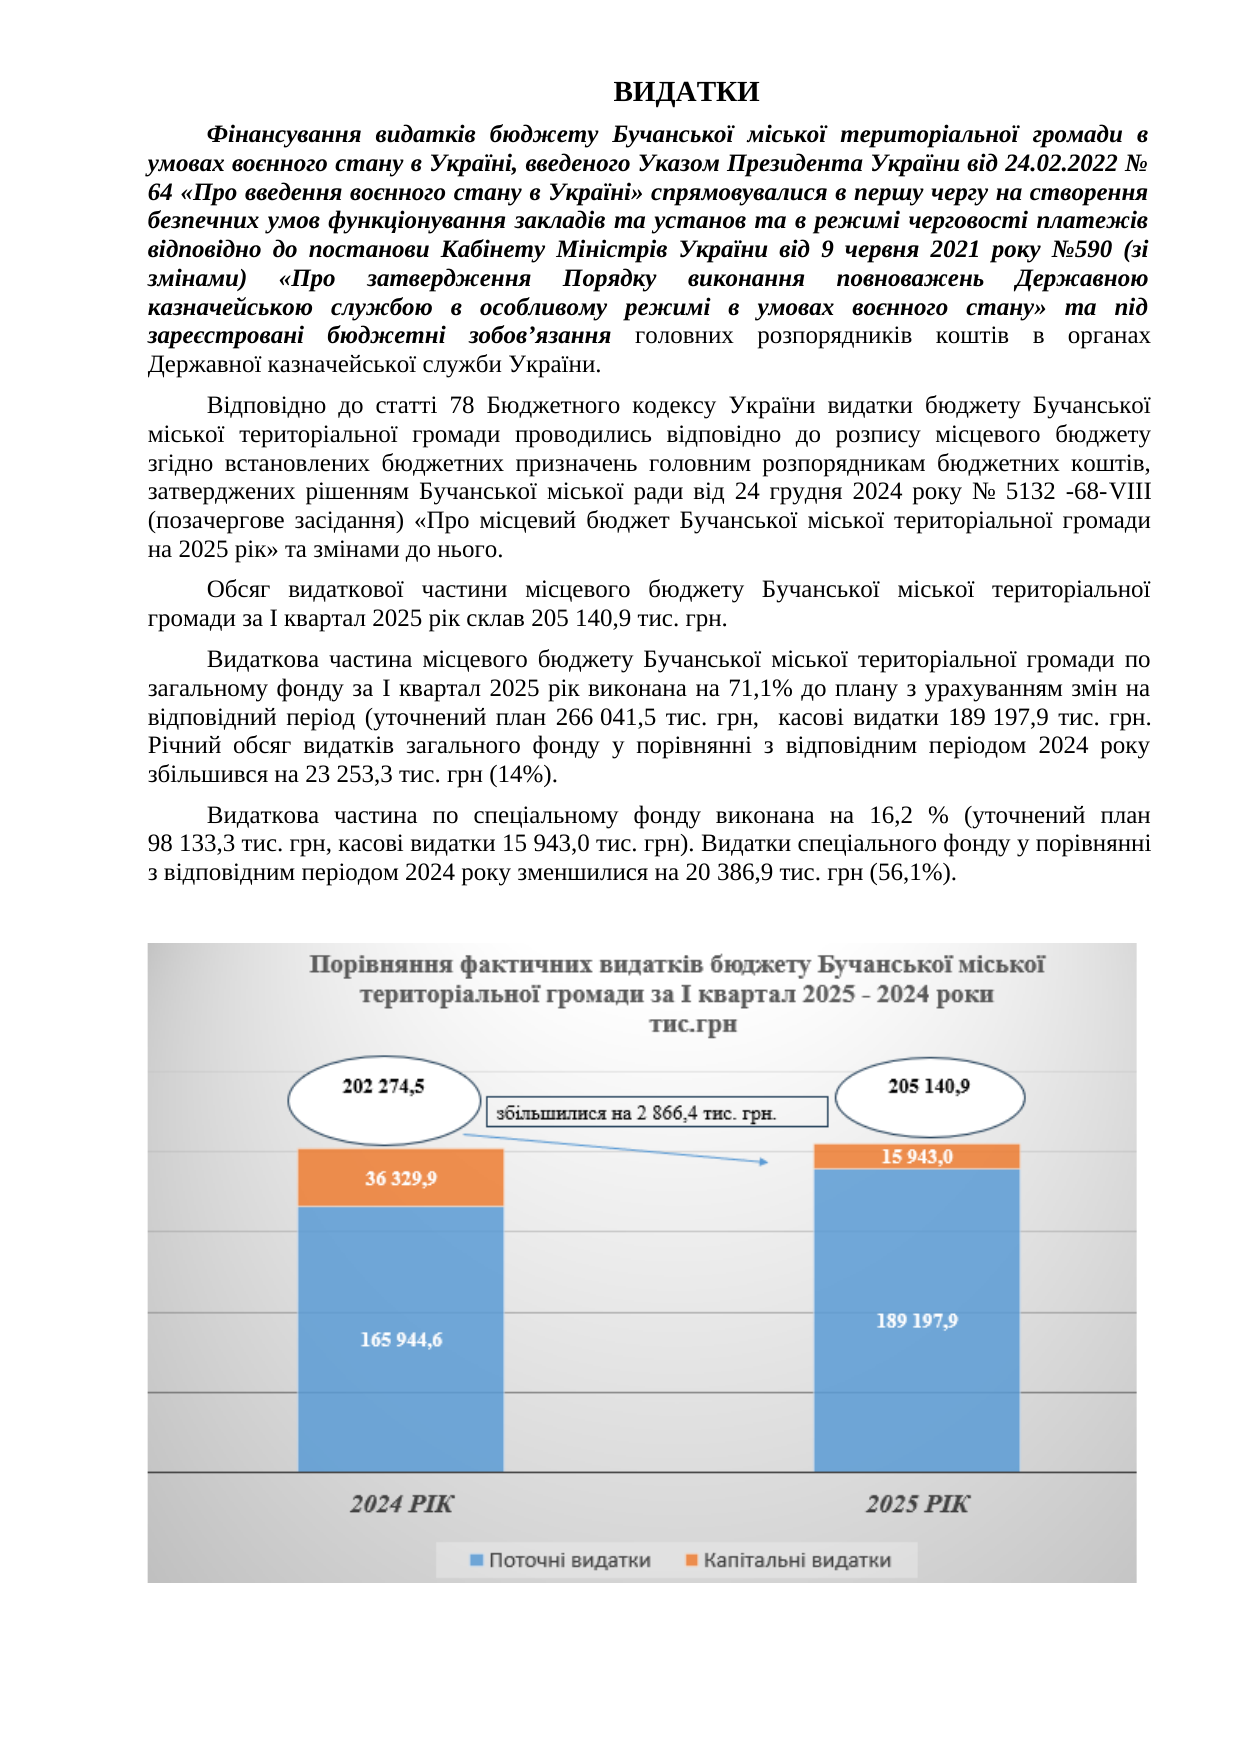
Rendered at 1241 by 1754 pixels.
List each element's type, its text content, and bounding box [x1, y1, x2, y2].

picture [147, 943, 1137, 1583]
text Фінансування видатків бюджету Бучанської міської територіальної громади в умовах воєнного стану в Україні, введеного Указом Президента України від 24.02.2022 № 64 «Про введення воєнного стану в Україні» спрямовувалися в першу чергу на створення безпечних умов функціонування закладів та установ та в режимі черговості платежів відповідно до постанови Кабінету Міністрів України від 9 червня 2021 року №590 (зі змінами) «Про затвердження Порядку виконання повноважень Державною казначейською службою в особливому режимі в умовах воєнного стану» та під зареєстровані бюджетні зобов’язання головних розпорядників коштів в органах Державної казначейської служби України. [148, 119, 1152, 378]
text Видаткова частина по спеціальному фонду виконана на 16,2 % (уточнений план 98 133,3 тис. грн, касові видатки 15 943,0 тис. грн). Видатки спеціального фонду у порівнянні з відповідним періодом 2024 року зменшилися на 20 386,9 тис. грн (56,1%). [148, 800, 1152, 886]
text Видаткова частина місцевого бюджету Бучанської міської територіальної громади по загальному фонду за I квартал 2025 рік виконана на 71,1% до плану з урахуванням змін на відповідний період (уточнений план 266 041,5 тис. грн, касові видатки 189 197,9 тис. грн. Річний обсяг видатків загального фонду у порівнянні з відповідним періодом 2024 року збільшився на 23 253,3 тис. грн (14%). [148, 644, 1152, 788]
text Відповідно до статті 78 Бюджетного кодексу України видатки бюджету Бучанської міської територіальної громади проводились відповідно до розпису місцевого бюджету згідно встановлених бюджетних призначень головним розпорядникам бюджетних коштів, затверджених рішенням Бучанської міської ради від 24 грудня 2024 року № 5132 -68-VІIІ (позачергове засідання) «Про місцевий бюджет Бучанської міської територіальної громади на 2025 рік» та змінами до нього. [148, 390, 1152, 563]
text Обсяг видаткової частини місцевого бюджету Бучанської міської територіальної громади за I квартал 2025 рік склав 205 140,9 тис. грн. [148, 574, 1152, 632]
text ВИДАТКИ [148, 74, 1152, 107]
